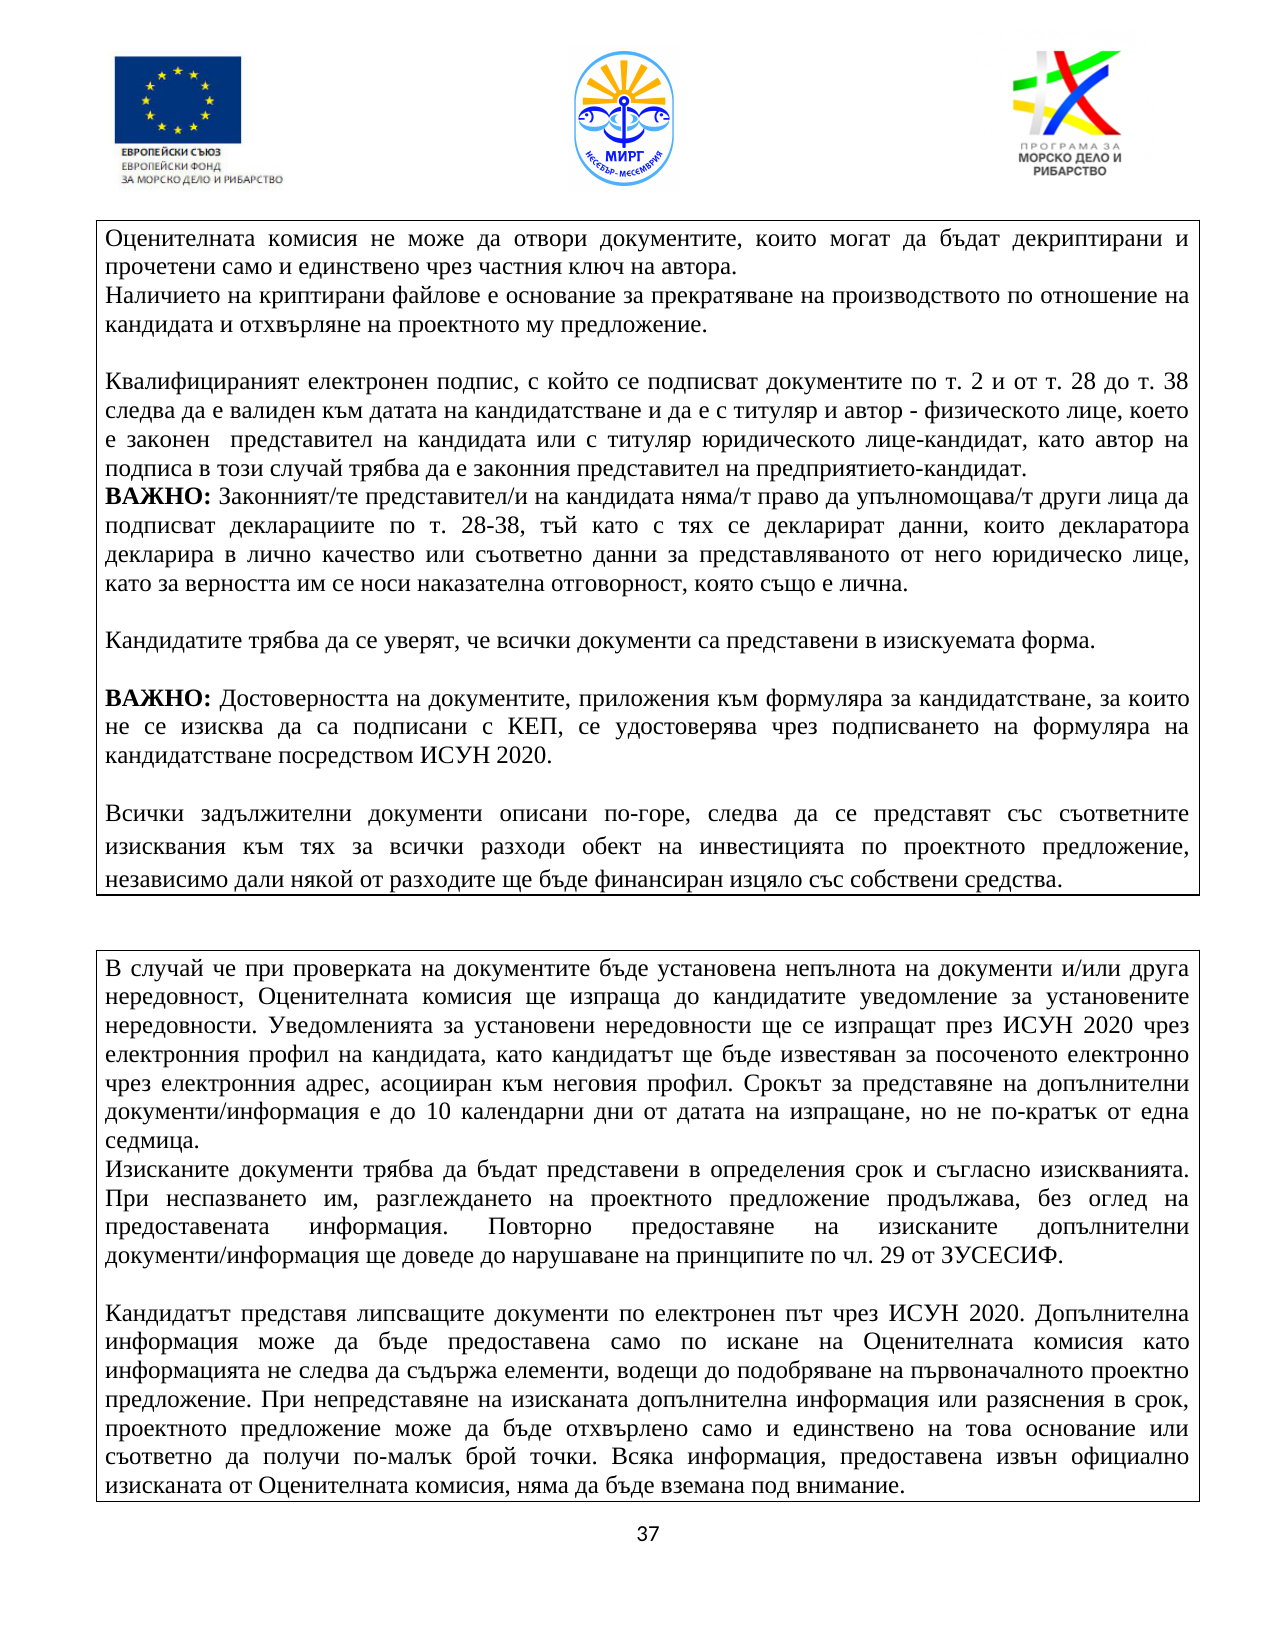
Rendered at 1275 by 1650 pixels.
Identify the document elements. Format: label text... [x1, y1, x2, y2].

text ВАЖНО: Законният/те представител/и на кандидата няма/т право да упълномощава/т други лица да подписват декларациите по т. 28-38, тъй като с тях се декларират данни, които декларатора декларира в лично качество или съответно данни за представляваното от него юридическо лице, като за верността им се носи наказателна отговорност, която също е лична. [105, 481, 1191, 596]
text Изисканите документи трябва да бъдат представени в определения срок и съгласно изискванията. При неспазването им, разглеждането на проектното предложение продължава, без оглед на предоставената информация. Повторно предоставяне на изисканите допълнителни документи/информация ще доведе до нарушаване на принципите по чл. 29 от ЗУСЕСИФ. [105, 1154, 1191, 1269]
text Кандидатът представя липсващите документи по електронен път чрез ИСУН 2020. Допълнителна информация може да бъде предоставена само по искане на Оценителната комисия като информацията не следва да съдържа елементи, водещи до подобряване на първоначалното проектно предложение. При непредставяне на изисканата допълнителна информация или разяснения в срок, проектното предложение може да бъде отхвърлено само и единствено на това основание или съответно да получи по-малък брой точки. Всяка информация, предоставена извън официално изисканата от Оценителната комисия, няма да бъде вземана под внимание. [97, 1294, 1199, 1501]
text Наличието на криптирани файлове е основание за прекратяване на производството по отношение на кандидата и отхвърляне на проектното му предложение. [105, 280, 1191, 338]
picture [567, 45, 681, 192]
picture [105, 51, 284, 192]
picture [975, 29, 1155, 192]
text Кандидатите трябва да се уверят, че всички документи са представени в изискуемата форма. [105, 625, 1191, 654]
text ВАЖНО: Достоверността на документите, приложения към формуляра за кандидатстване, за които не се изисква да са подписани с КЕП, се удостоверява чрез подписването на формуляра на кандидатстване посредством ИСУН 2020. [105, 683, 1191, 769]
text Квалифицираният електронен подпис, с който се подписват документите по т. 2 и от т. 28 до т. 38 следва да е валиден към датата на кандидатстване и да е с титуляр и автор - физическото лице, което е законен представител на кандидата или с титуляр юридическото лице-кандидат, като автор на подписа в този случай трябва да е законния представител на предприятието-кандидат. [105, 366, 1191, 481]
text В случай че при проверката на документите бъде установена непълнота на документи и/или друга нередовност, Оценителната комисия ще изпраща до кандидатите уведомление за установените нередовности. Уведомленията за установени нередовности ще се изпращат през ИСУН 2020 чрез електронния профил на кандидата, като кандидатът ще бъде известяван за посоченото електронно чрез електронния адрес, асоцииран към неговия профил. Срокът за представяне на допълнителни документи/информация е до 10 календарни дни от датата на изпращане, но не по-кратък от една седмица. [97, 951, 1199, 1154]
text Всички задължителни документи описани по-горе, следва да се представят със съответните изисквания към тях за всички разходи обект на инвестицията по проектното предложение, независимо дали някой от разходите ще бъде финансиран изцяло със собствени средства. [97, 794, 1199, 894]
